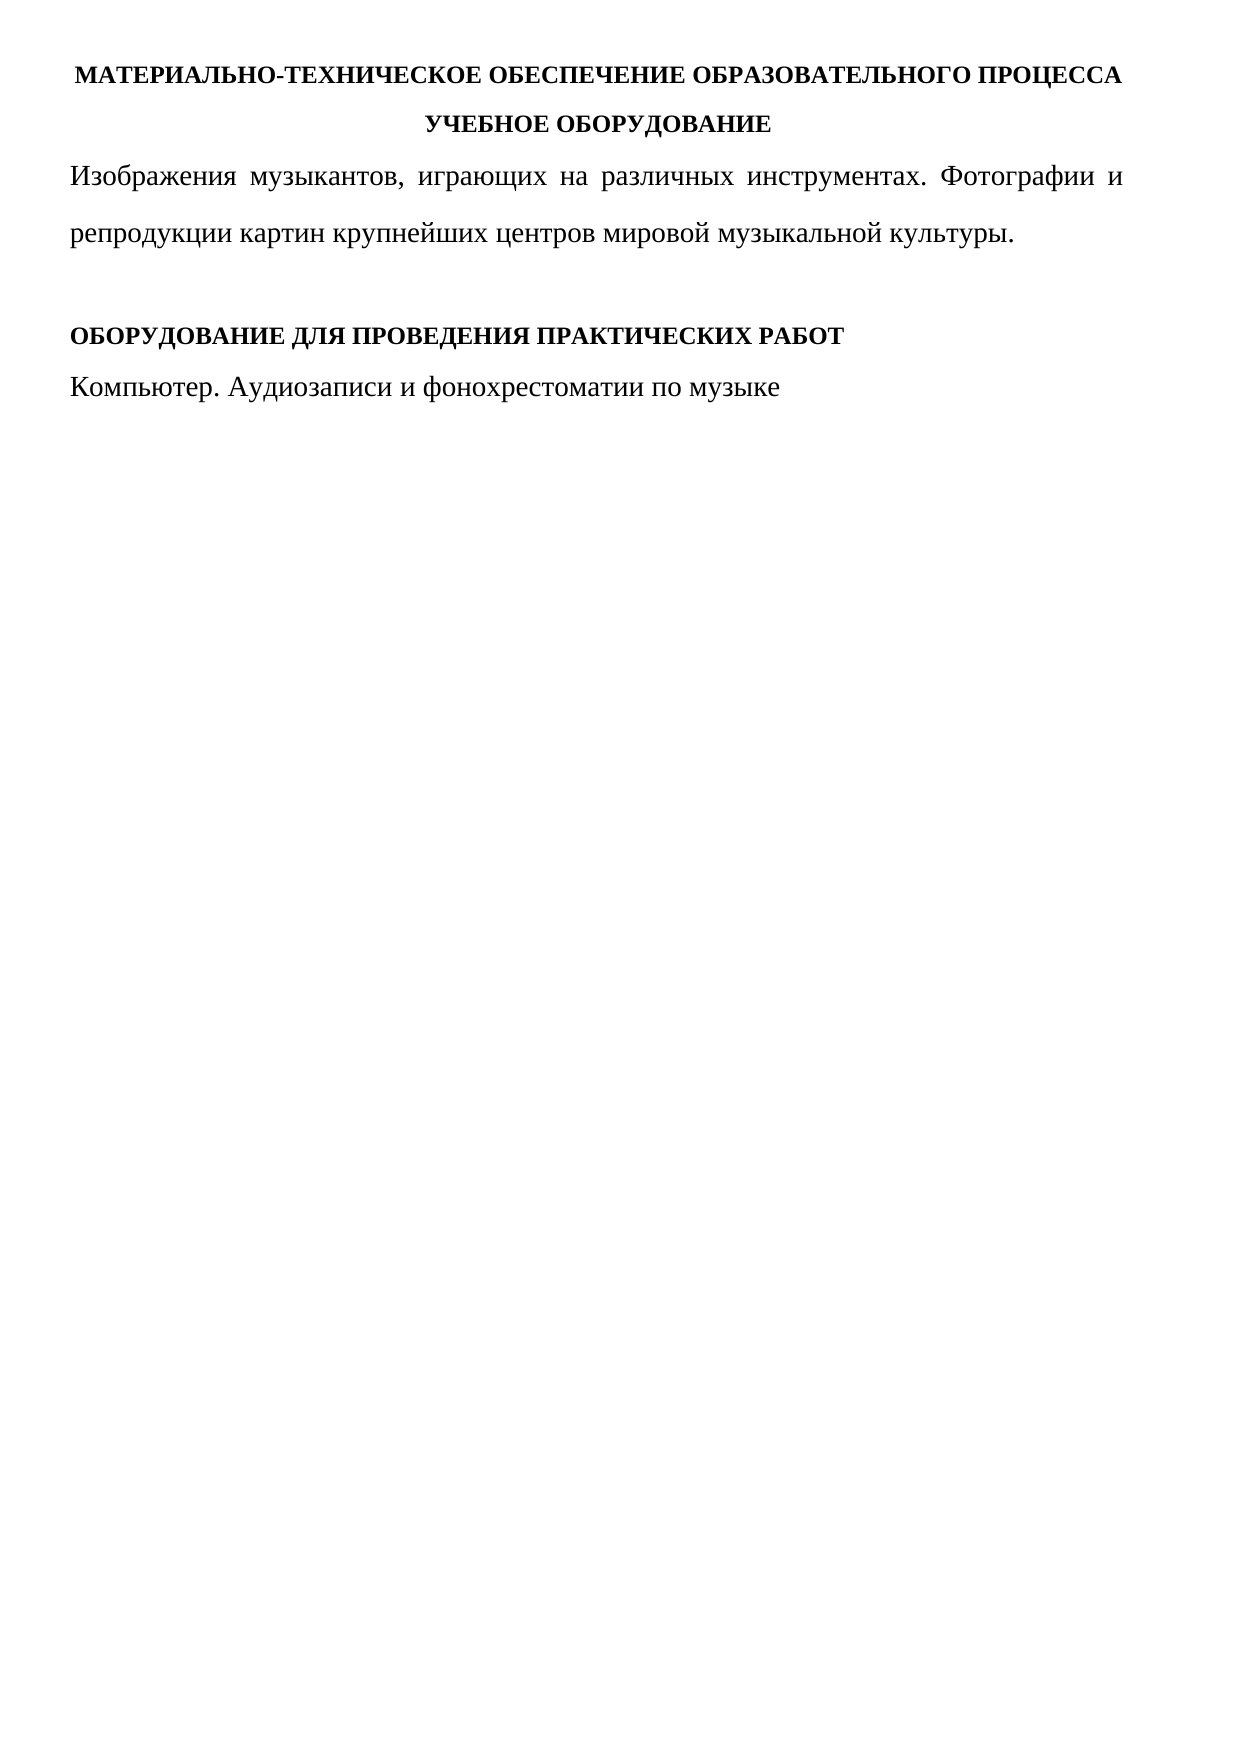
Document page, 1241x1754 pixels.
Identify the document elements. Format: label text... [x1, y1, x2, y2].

subtitle Компьютер. Аудиозаписи и фонохрестоматии по музыке [69, 369, 1182, 402]
subtitle Изображения музыкантов, играющих на различных инструментах. Фотографии и репродукции картин крупнейших центров мировой музыкальной культуры. [69, 158, 1182, 248]
text МАТЕРИАЛЬНО-ТЕХНИЧЕСКОЕ ОБЕСПЕЧЕНИЕ ОБРАЗОВАТЕЛЬНОГО ПРОЦЕССА УЧЕБНОЕ ОБОРУДОВАНИЕ [74, 60, 1182, 138]
text ОБОРУДОВАНИЕ ДЛЯ ПРОВЕДЕНИЯ ПРАКТИЧЕСКИХ РАБОТ [69, 321, 1182, 349]
